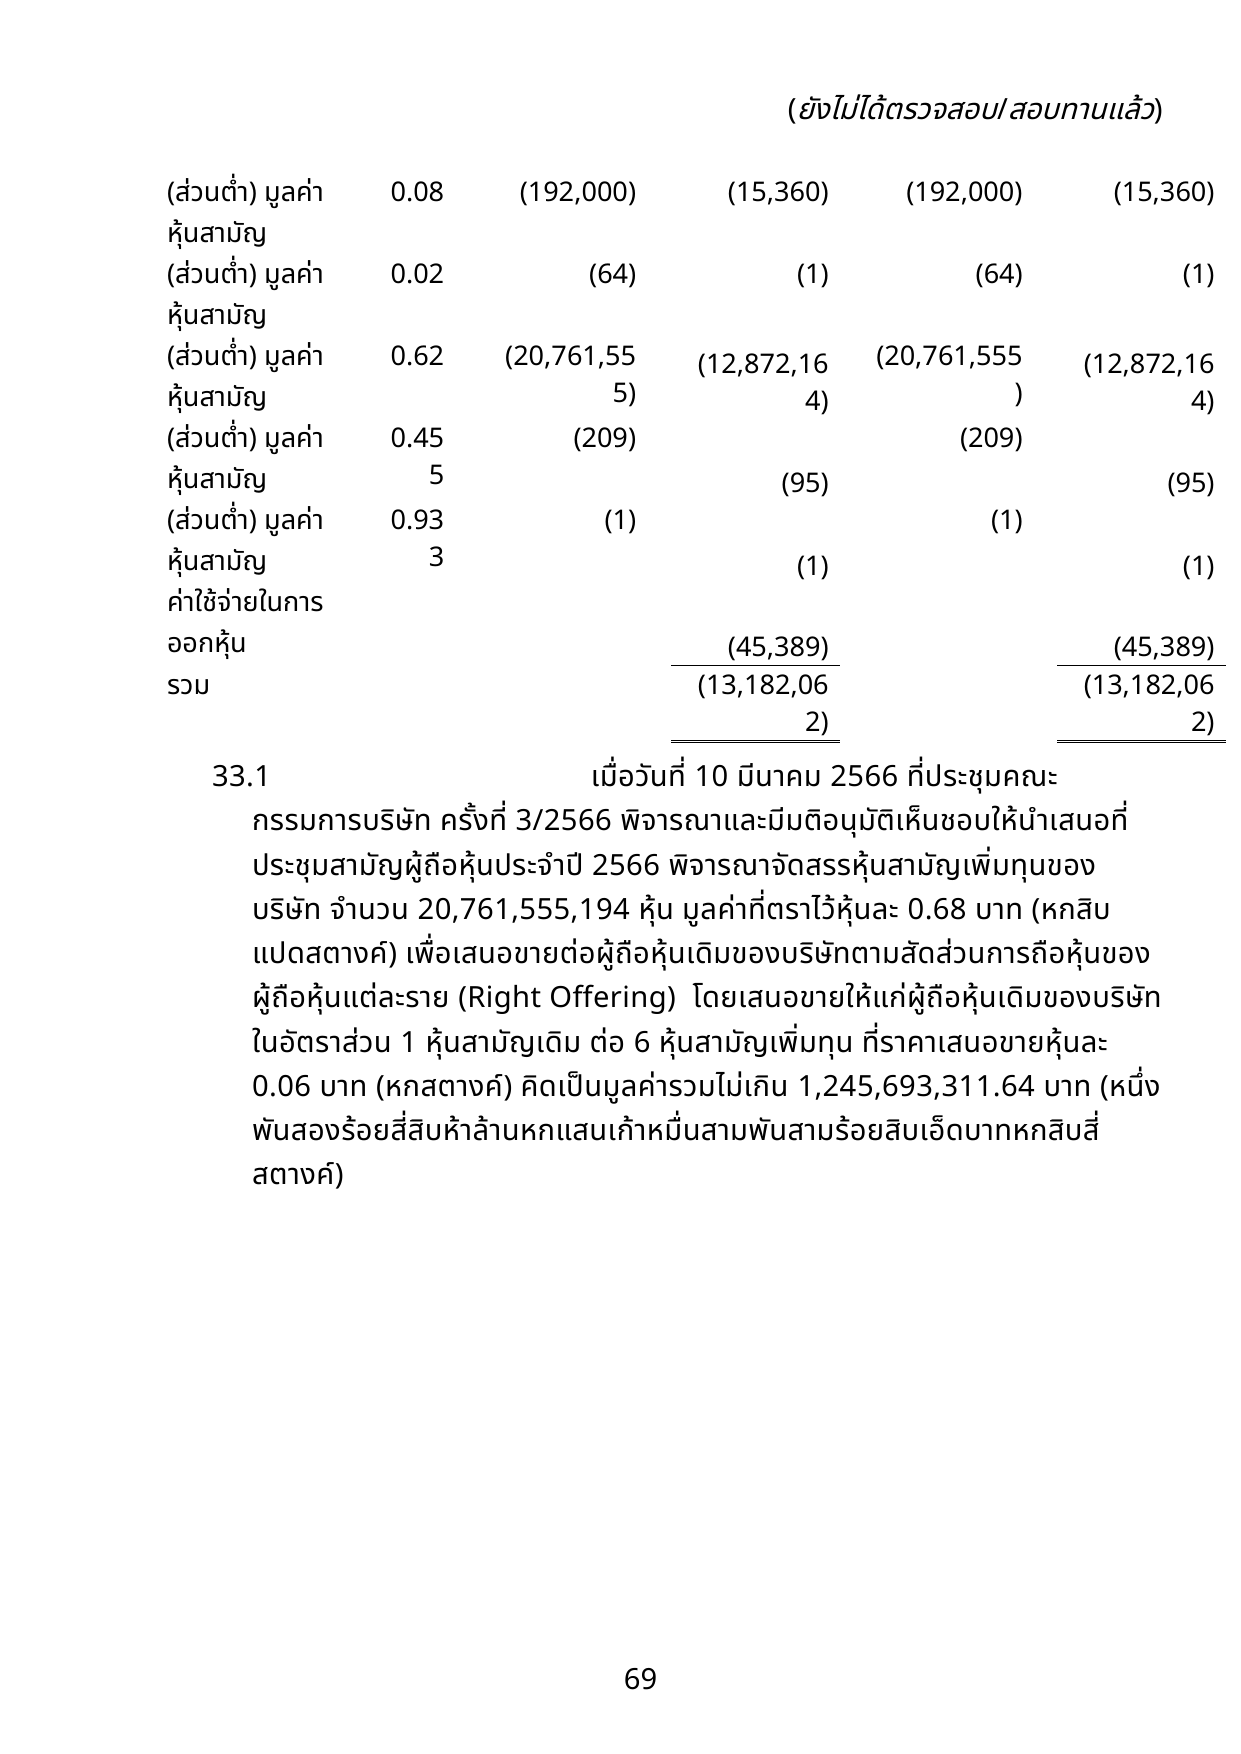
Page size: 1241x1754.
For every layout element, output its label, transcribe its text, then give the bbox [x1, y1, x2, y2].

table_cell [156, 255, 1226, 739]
list เมื่อวันที่ 10 มีนาคม 2566 ที่ประชุมคณะกรรมการบริษัท ครั้งที่ 3/2566 พิจารณาและมีมติอนุมัติเห็นชอบให้นำเสนอที่ประชุมสามัญผู้ถือหุ้นประจำปี 2566 พิจารณาจัดสรรหุ้นสามัญเพิ่มทุนของบริษัท จำนวน 20,761,555,194 หุ้น มูลค่าที่ตราไว้หุ้นละ 0.68 บาท (หกสิบแปดสตางค์) เพื่อเสนอขายต่อผู้ถือหุ้นเดิมของบริษัทตามสัดส่วนการถือหุ้นของผู้ถือหุ้นแต่ละราย (Right Offering) โดยเสนอขายให้แก่ผู้ถือหุ้นเดิมของบริษัท ในอัตราส่วน 1 หุ้นสามัญเดิม ต่อ 6 หุ้นสามัญเพิ่มทุน ที่ราคาเสนอขายหุ้นละ 0.06 บาท (หกสตางค์) คิดเป็นมูลค่ารวมไม่เกิน 1,245,693,311.64 บาท (หนึ่งพันสองร้อยสี่สิบห้าล้านหกแสนเก้าหมื่นสามพันสามร้อยสิบเอ็ดบาทหกสิบสี่สตางค์) [212, 755, 1162, 1198]
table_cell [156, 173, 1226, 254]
